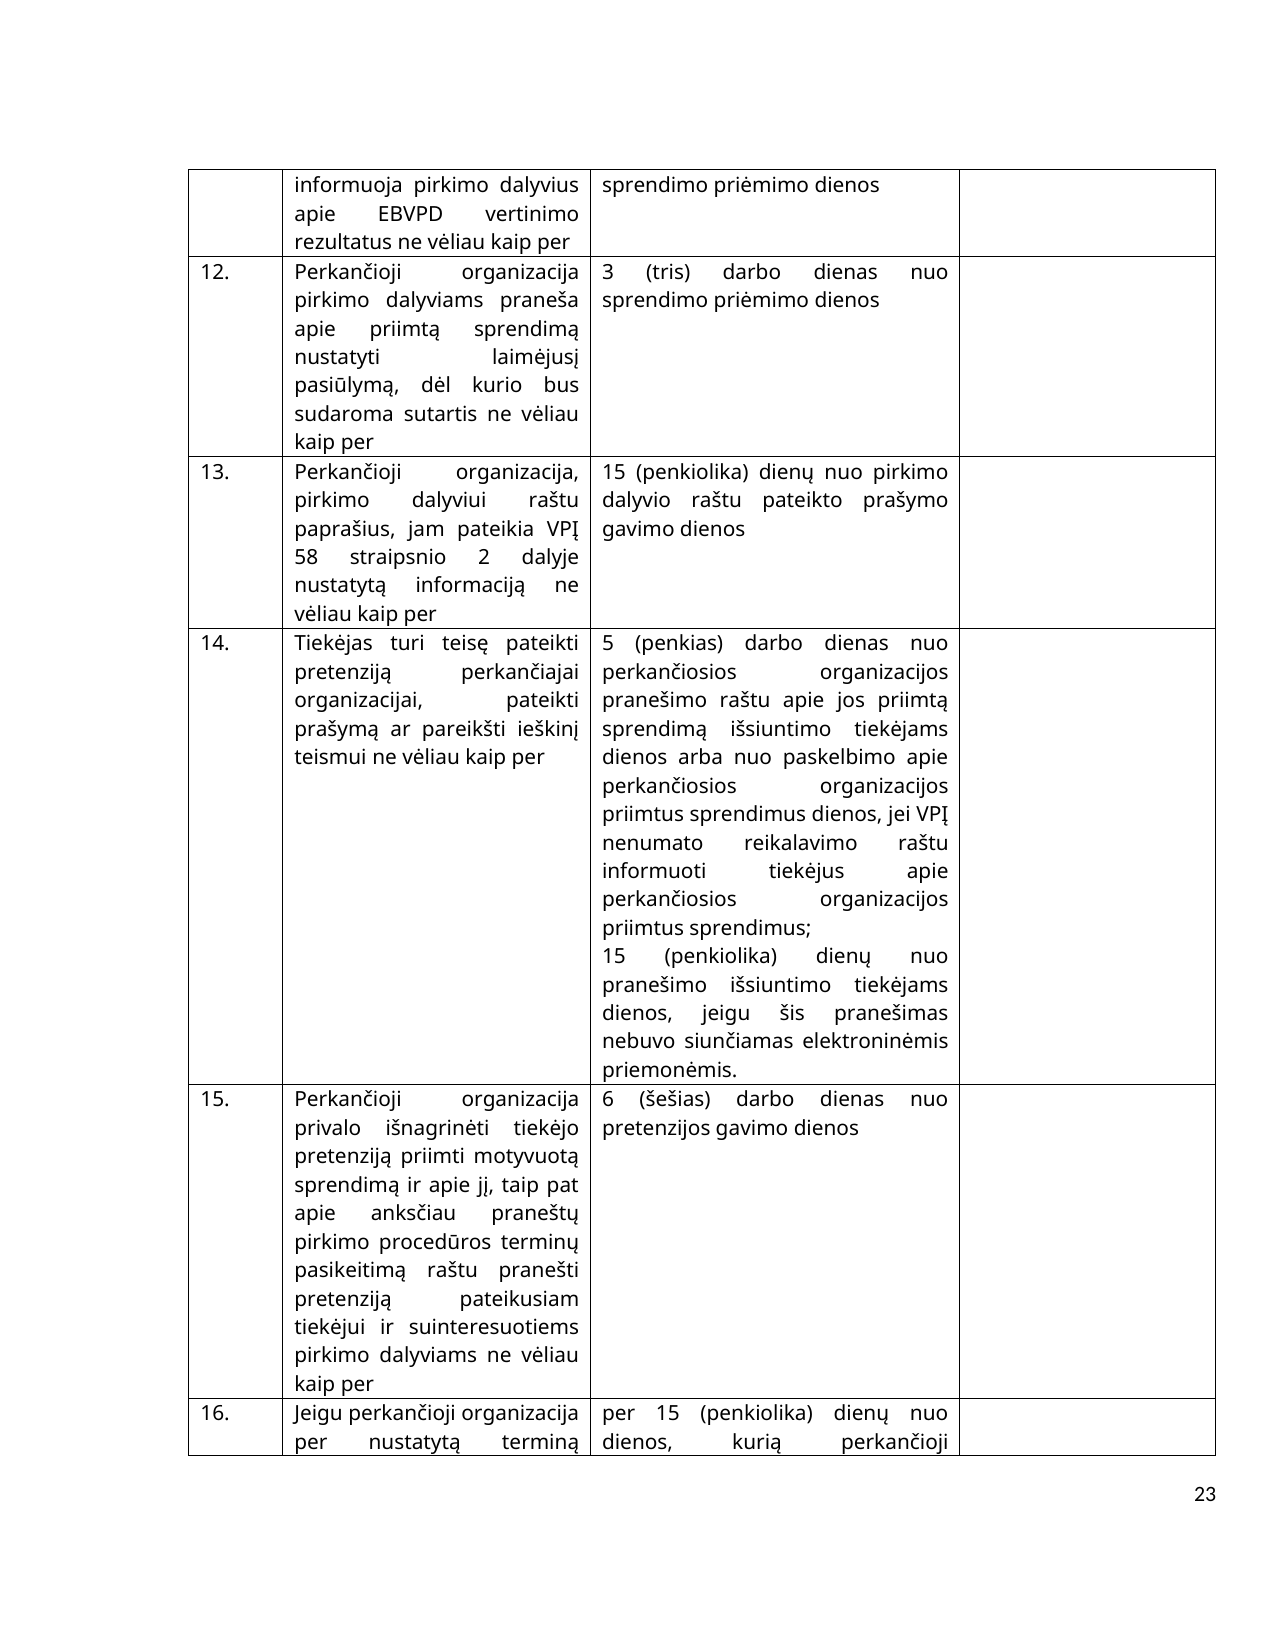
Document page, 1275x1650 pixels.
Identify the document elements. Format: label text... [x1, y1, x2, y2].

table_cell 15 (penkiolika) dienų nuo pirkimo dalyvio raštu pateikto prašymo gavimo dienos [591, 457, 959, 627]
table_cell [189, 629, 282, 1083]
table_cell [960, 629, 1215, 1083]
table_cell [591, 1399, 959, 1455]
table_cell [189, 1399, 282, 1455]
table_cell [960, 170, 1215, 256]
table_cell [960, 257, 1215, 456]
table_cell Tiekėjas turi teisę pateikti pretenziją perkančiajai organizacijai, pateikti prašymą ar pareikšti ieškinį teismui ne vėliau kaip per [283, 629, 590, 1083]
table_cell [283, 170, 590, 256]
table_cell 3 (tris) darbo dienas nuo sprendimo priėmimo dienos [591, 257, 959, 456]
table_cell Perkančioji organizacija privalo išnagrinėti tiekėjo pretenziją priimti motyvuotą sprendimą ir apie jį, taip pat apie anksčiau praneštų pirkimo procedūros terminų pasikeitimą raštu pranešti pretenziją pateikusiam tiekėjui ir suinteresuotiems pirkimo dalyviams ne vėliau kaip per [283, 1085, 590, 1397]
table_cell [960, 1399, 1215, 1455]
table_cell Perkančioji organizacija pirkimo dalyviams praneša apie priimtą sprendimą nustatyti laimėjusį pasiūlymą, dėl kurio bus sudaroma sutartis ne vėliau kaip per [283, 257, 590, 456]
table_cell [960, 457, 1215, 627]
table_cell [189, 457, 282, 627]
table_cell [283, 1399, 590, 1455]
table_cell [591, 170, 959, 256]
table_cell 5 (penkias) darbo dienas nuo perkančiosios organizacijos pranešimo raštu apie jos priimtą sprendimą išsiuntimo tiekėjams dienos arba nuo paskelbimo apie perkančiosios organizacijos priimtus sprendimus dienos, jei VPĮ nenumato reikalavimo raštu informuoti tiekėjus apie perkančiosios organizacijos priimtus sprendimus; 15 (penkiolika) dienų nuo pranešimo išsiuntimo tiekėjams dienos, jeigu šis pranešimas nebuvo siunčiamas elektroninėmis priemonėmis. [591, 629, 959, 1083]
table_cell [189, 170, 282, 256]
table_cell [189, 257, 282, 456]
table_cell [960, 1085, 1215, 1397]
table_cell Perkančioji organizacija, pirkimo dalyviui raštu paprašius, jam pateikia VPĮ 58 straipsnio 2 dalyje nustatytą informaciją ne vėliau kaip per [283, 457, 590, 627]
table_cell [189, 1085, 282, 1397]
table_cell 6 (šešias) darbo dienas nuo pretenzijos gavimo dienos [591, 1085, 959, 1397]
